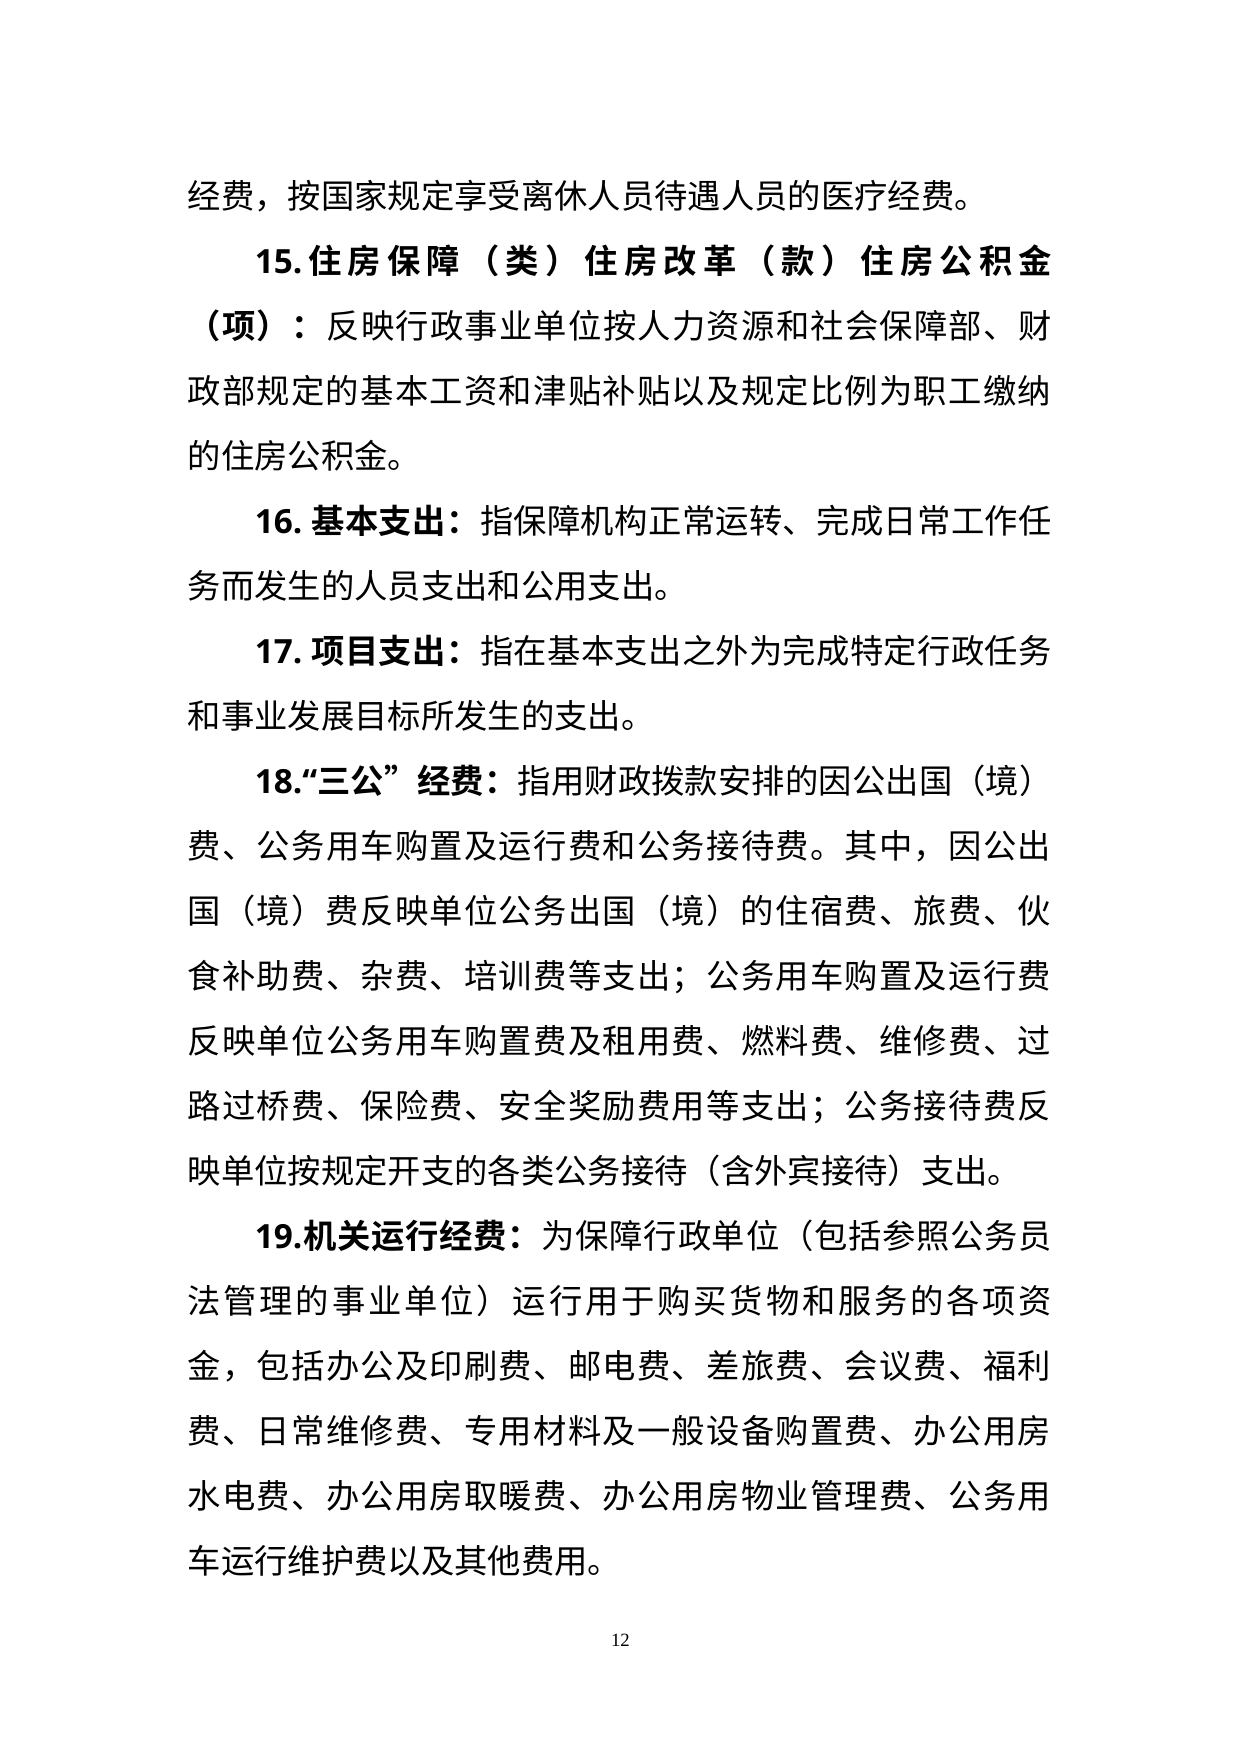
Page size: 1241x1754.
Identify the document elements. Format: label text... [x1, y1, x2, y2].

text 15.住房保障（类）住房改革（款）住房公积金（项）：反映行政事业单位按人力资源和社会保障部、财政部规定的基本工资和津贴补贴以及规定比例为职工缴纳的住房公积金。 [187, 227, 1053, 487]
text 19.机关运行经费：为保障行政单位（包括参照公务员法管理的事业单位）运行用于购买货物和服务的各项资金，包括办公及印刷费、邮电费、差旅费、会议费、福利费、日常维修费、专用材料及一般设备购置费、办公用房水电费、办公用房取暖费、办公用房物业管理费、公务用车运行维护费以及其他费用。 [187, 1202, 1053, 1592]
text 18.“三公”经费：指用财政拨款安排的因公出国（境）费、公务用车购置及运行费和公务接待费。其中，因公出国（境）费反映单位公务出国（境）的住宿费、旅费、伙食补助费、杂费、培训费等支出；公务用车购置及运行费反映单位公务用车购置费及租用费、燃料费、维修费、过路过桥费、保险费、安全奖励费用等支出；公务接待费反映单位按规定开支的各类公务接待（含外宾接待）支出。 [187, 747, 1053, 1202]
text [187, 162, 1053, 227]
text 16. 基本支出：指保障机构正常运转、完成日常工作任务而发生的人员支出和公用支出。 [187, 487, 1053, 617]
text 17. 项目支出：指在基本支出之外为完成特定行政任务和事业发展目标所发生的支出。 [187, 617, 1053, 747]
